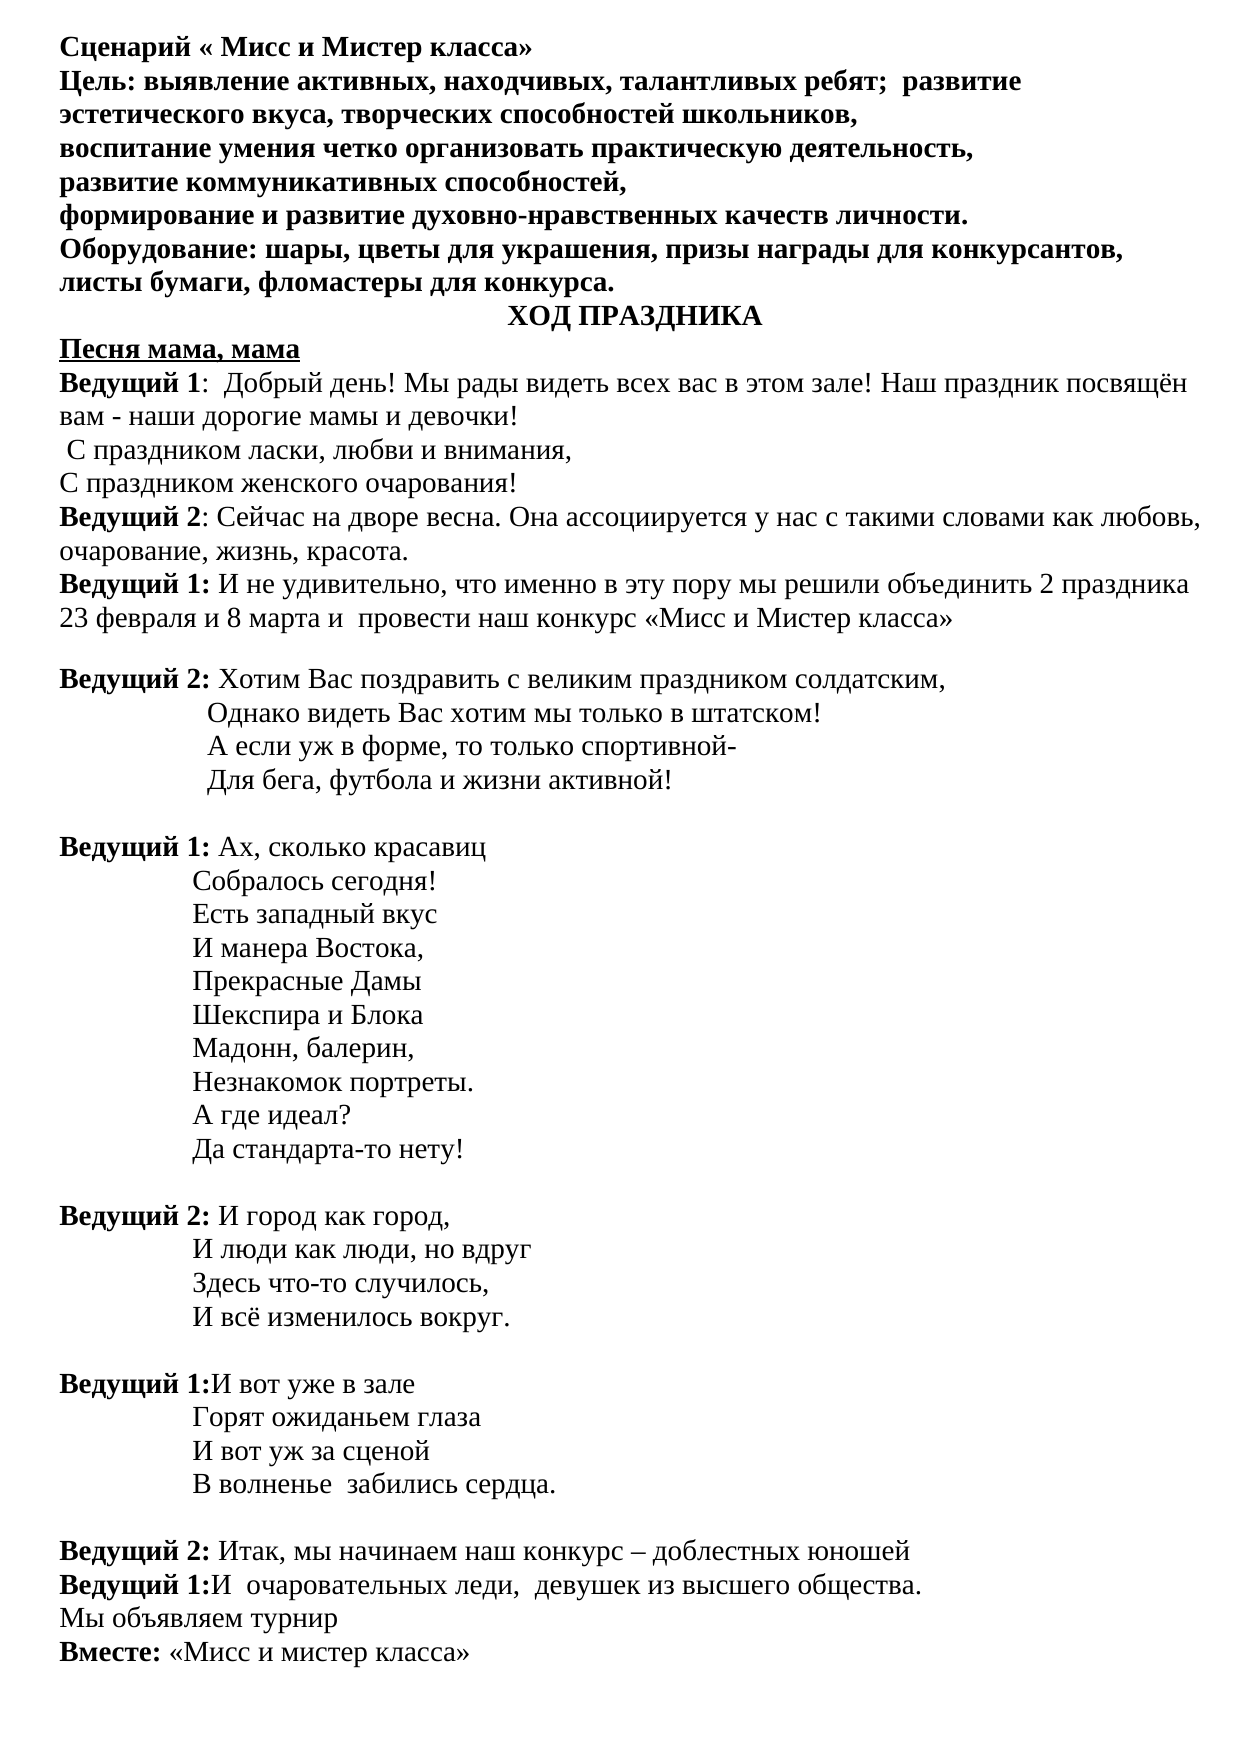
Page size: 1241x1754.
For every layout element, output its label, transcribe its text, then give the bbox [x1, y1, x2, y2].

text С праздником ласки, любви и внимания, [59, 432, 1211, 466]
text Мы объявляем турнир [59, 1601, 1211, 1634]
text Вместе: «Мисс и мистер класса» [59, 1634, 1211, 1668]
text И всё изменилось вокруг. [59, 1299, 1211, 1332]
text Шекспира и Блока [59, 997, 1211, 1030]
text воспитание умения четко организовать практическую деятельность, [59, 130, 1211, 164]
text Ведущий 1: Ах, сколько красавиц [59, 829, 1211, 863]
text Для бега, футбола и жизни активной! [59, 762, 1211, 796]
text Однако видеть Вас хотим мы только в штатском! [59, 695, 1211, 728]
text С праздником женского очарования! [59, 466, 1211, 499]
text И вот уж за сценой [59, 1433, 1211, 1466]
text В волненье забились сердца. [59, 1466, 1211, 1500]
text Ведущий 1:И очаровательных леди, девушек из высшего общества. [59, 1567, 1211, 1601]
text Сценарий « Мисс и Мистер класса» [59, 29, 1211, 63]
text формирование и развитие духовно-нравственных качеств личности. [59, 197, 1211, 231]
text ХОД ПРАЗДНИКА [59, 298, 1211, 331]
text Ведущий 2: Итак, мы начинаем наш конкурс – доблестных юношей [59, 1533, 1211, 1567]
text Песня мама, мама [59, 331, 1211, 365]
text Ведущий 1:И вот уже в зале [59, 1366, 1211, 1399]
text Собралось сегодня! [59, 863, 1211, 896]
text Незнакомок портреты. [59, 1064, 1211, 1097]
text Ведущий 2: И город как город, [59, 1198, 1211, 1232]
text Ведущий 2: Сейчас на дворе весна. Она ассоциируется у нас с такими словами как любовь, очарование, жизнь, красота. [59, 499, 1211, 566]
text Здесь что-то случилось, [59, 1265, 1211, 1299]
text А если уж в форме, то только спортивной- [59, 728, 1211, 762]
text Мадонн, балерин, [59, 1030, 1211, 1064]
text Ведущий 1: Добрый день! Мы рады видеть всех вас в этом зале! Наш праздник посвящён вам - наши дорогие мамы и девочки! [59, 365, 1211, 432]
text Горят ожиданьем глаза [59, 1399, 1211, 1433]
text Ведущий 1: И не удивительно, что именно в эту пору мы решили объединить 2 праздника 23 февраля и 8 марта и провести наш конкурс «Мисс и Мистер класса» [59, 566, 1211, 633]
text И манера Востока, [59, 930, 1211, 963]
text Прекрасные Дамы [59, 963, 1211, 997]
text развитие коммуникативных способностей, [59, 164, 1211, 197]
text Есть западный вкус [59, 896, 1211, 930]
text Оборудование: шары, цветы для украшения, призы награды для конкурсантов, листы бумаги, фломастеры для конкурса. [59, 231, 1211, 298]
text И люди как люди, но вдруг [59, 1232, 1211, 1265]
text А где идеал? [59, 1097, 1211, 1131]
text Цель: выявление активных, находчивых, талантливых ребят; развитие эстетического вкуса, творческих способностей школьников, [59, 63, 1211, 130]
text Да стандарта-то нету! [59, 1131, 1211, 1164]
text Ведущий 2: Хотим Вас поздравить с великим праздником солдатским, [59, 661, 1211, 695]
